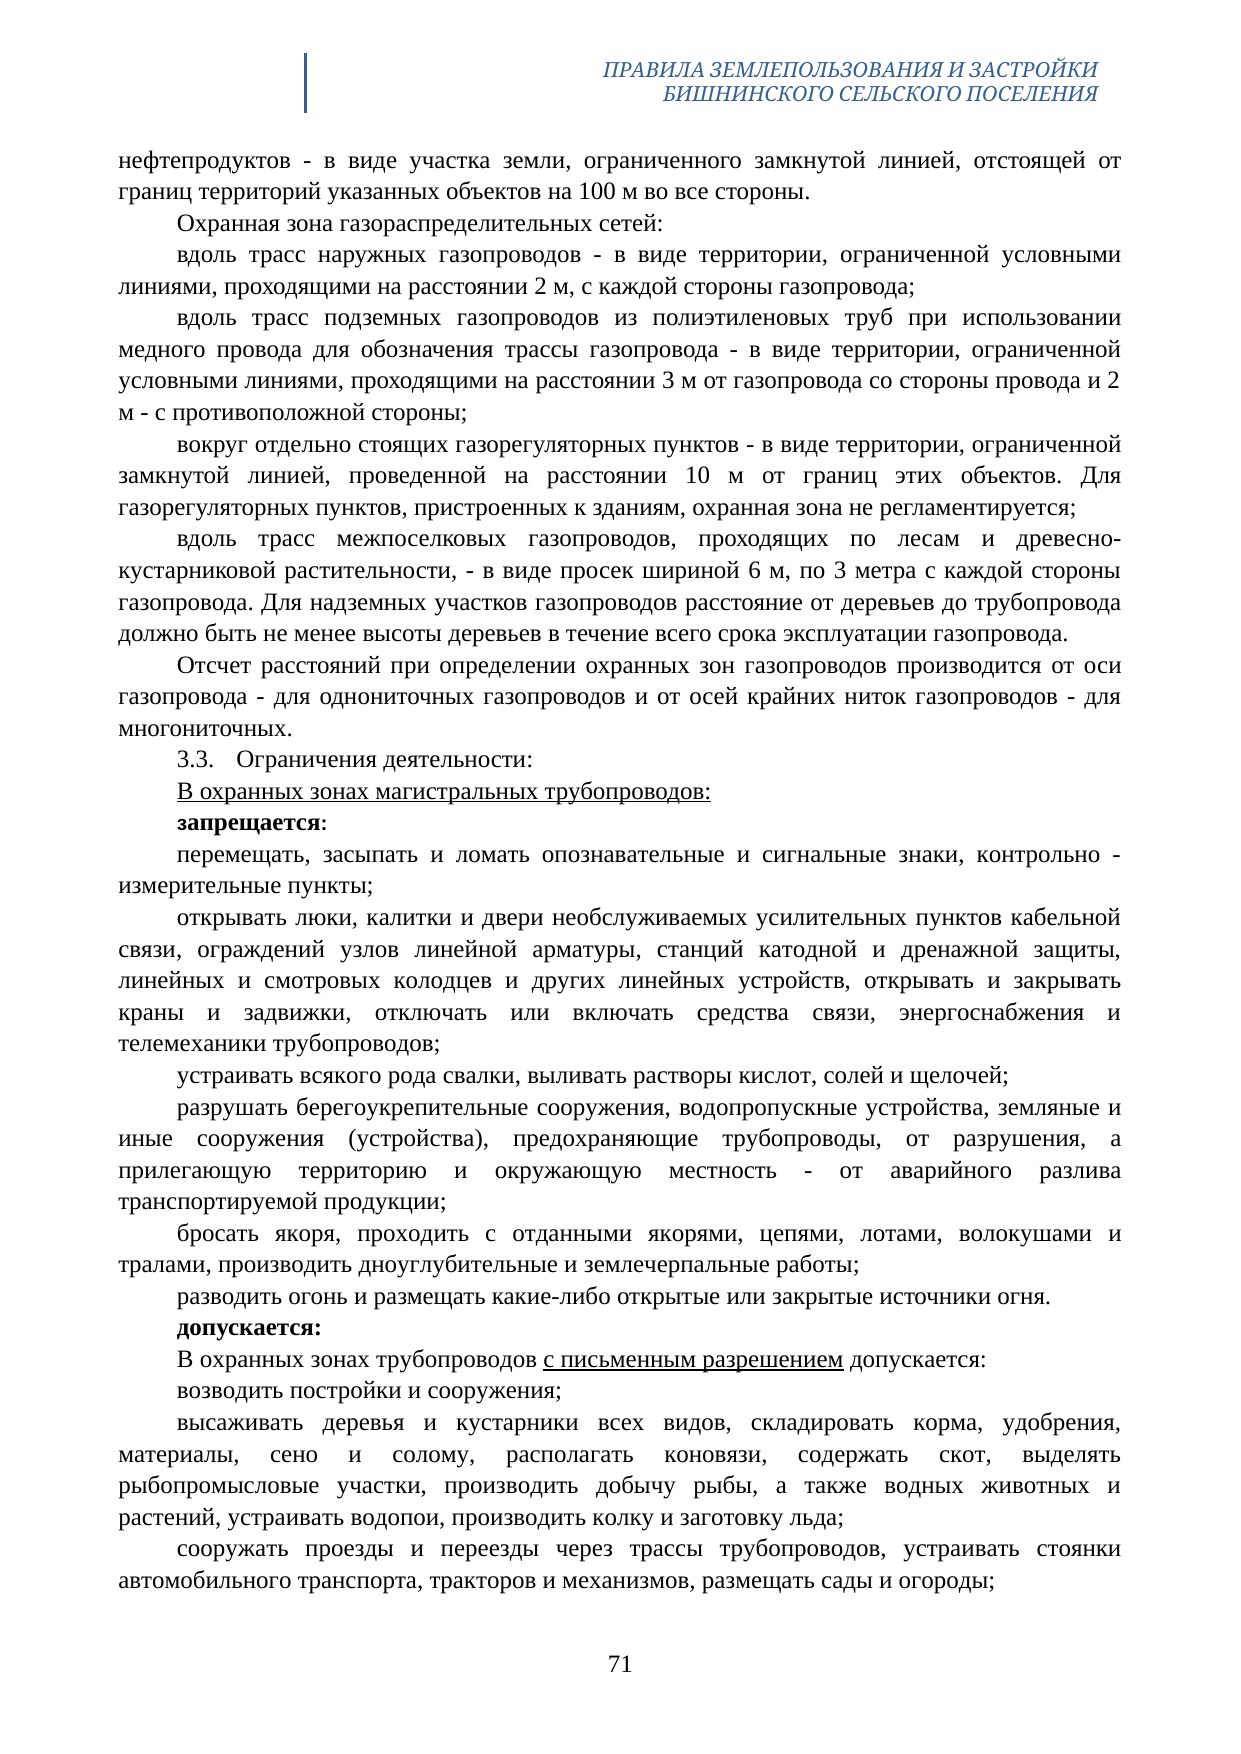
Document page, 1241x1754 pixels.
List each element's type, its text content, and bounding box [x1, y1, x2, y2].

text перемещать, засыпать и ломать опознавательные и сигнальные знаки, контрольно -измерительные пункты; [118, 839, 1122, 899]
text разводить огонь и размещать какие-либо открытые или закрытые источники огня. [118, 1281, 1122, 1310]
text Отсчет расстояний при определении охранных зон газопроводов производится от оси газопровода - для однониточных газопроводов и от осей крайних ниток газопроводов - для многониточных. [118, 650, 1122, 742]
text вдоль трасс наружных газопроводов - в виде территории, ограниченной условными линиями, проходящими на расстоянии 2 м, с каждой стороны газопровода; [118, 239, 1122, 300]
text В охранных зонах трубопроводов с письменным разрешением допускается: [118, 1344, 1122, 1373]
text вдоль трасс межпоселковых газопроводов, проходящих по лесам и древесно-кустарниковой растительности, - в виде просек шириной 6 м, по 3 метра с каждой стороны газопровода. Для надземных участков газопроводов расстояние от деревьев до трубопровода должно быть не менее высоты деревьев в течение всего срока эксплуатации газопровода. [118, 523, 1122, 647]
text Охранная зона газораспределительных сетей: [118, 208, 1122, 237]
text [118, 145, 1122, 205]
text вокруг отдельно стоящих газорегуляторных пунктов - в виде территории, ограниченной замкнутой линией, проведенной на расстоянии 10 м от границ этих объектов. Для газорегуляторных пунктов, пристроенных к зданиям, охранная зона не регламентируется; [118, 429, 1122, 521]
text бросать якоря, проходить с отданными якорями, цепями, лотами, волокушами и тралами, производить дноуглубительные и землечерпальные работы; [118, 1218, 1122, 1278]
text допускается: [118, 1312, 1122, 1341]
text запрещается: [118, 807, 1122, 836]
text возводить постройки и сооружения; [118, 1376, 1122, 1404]
text сооружать проезды и переезды через трассы трубопроводов, устраивать стоянки автомобильного транспорта, тракторов и механизмов, размещать сады и огороды; [118, 1533, 1122, 1594]
text В охранных зонах магистральных трубопроводов: [177, 776, 1122, 805]
text открывать люки, калитки и двери необслуживаемых усилительных пунктов кабельной связи, ограждений узлов линейной арматуры, станций катодной и дренажной защиты, линейных и смотровых колодцев и других линейных устройств, открывать и закрывать краны и задвижки, отключать или включать средства связи, энергоснабжения и телемеханики трубопроводов; [118, 902, 1122, 1057]
text устраивать всякого рода свалки, выливать растворы кислот, солей и щелочей; [118, 1060, 1122, 1089]
list Ограничения деятельности: [118, 744, 1122, 773]
text разрушать берегоукрепительные сооружения, водопропускные устройства, земляные и иные сооружения (устройства), предохраняющие трубопроводы, от разрушения, а прилегающую территорию и окружающую местность - от аварийного разлива транспортируемой продукции; [118, 1092, 1122, 1215]
text вдоль трасс подземных газопроводов из полиэтиленовых труб при использовании медного провода для обозначения трассы газопровода - в виде территории, ограниченной условными линиями, проходящими на расстоянии 3 м от газопровода со стороны провода и 2 м - с противоположной стороны; [118, 302, 1122, 426]
text высаживать деревья и кустарники всех видов, складировать корма, удобрения, материалы, сено и солому, располагать коновязи, содержать скот, выделять рыбопромысловые участки, производить добычу рыбы, а также водных животных и растений, устраивать водопои, производить колку и заготовку льда; [118, 1407, 1122, 1531]
